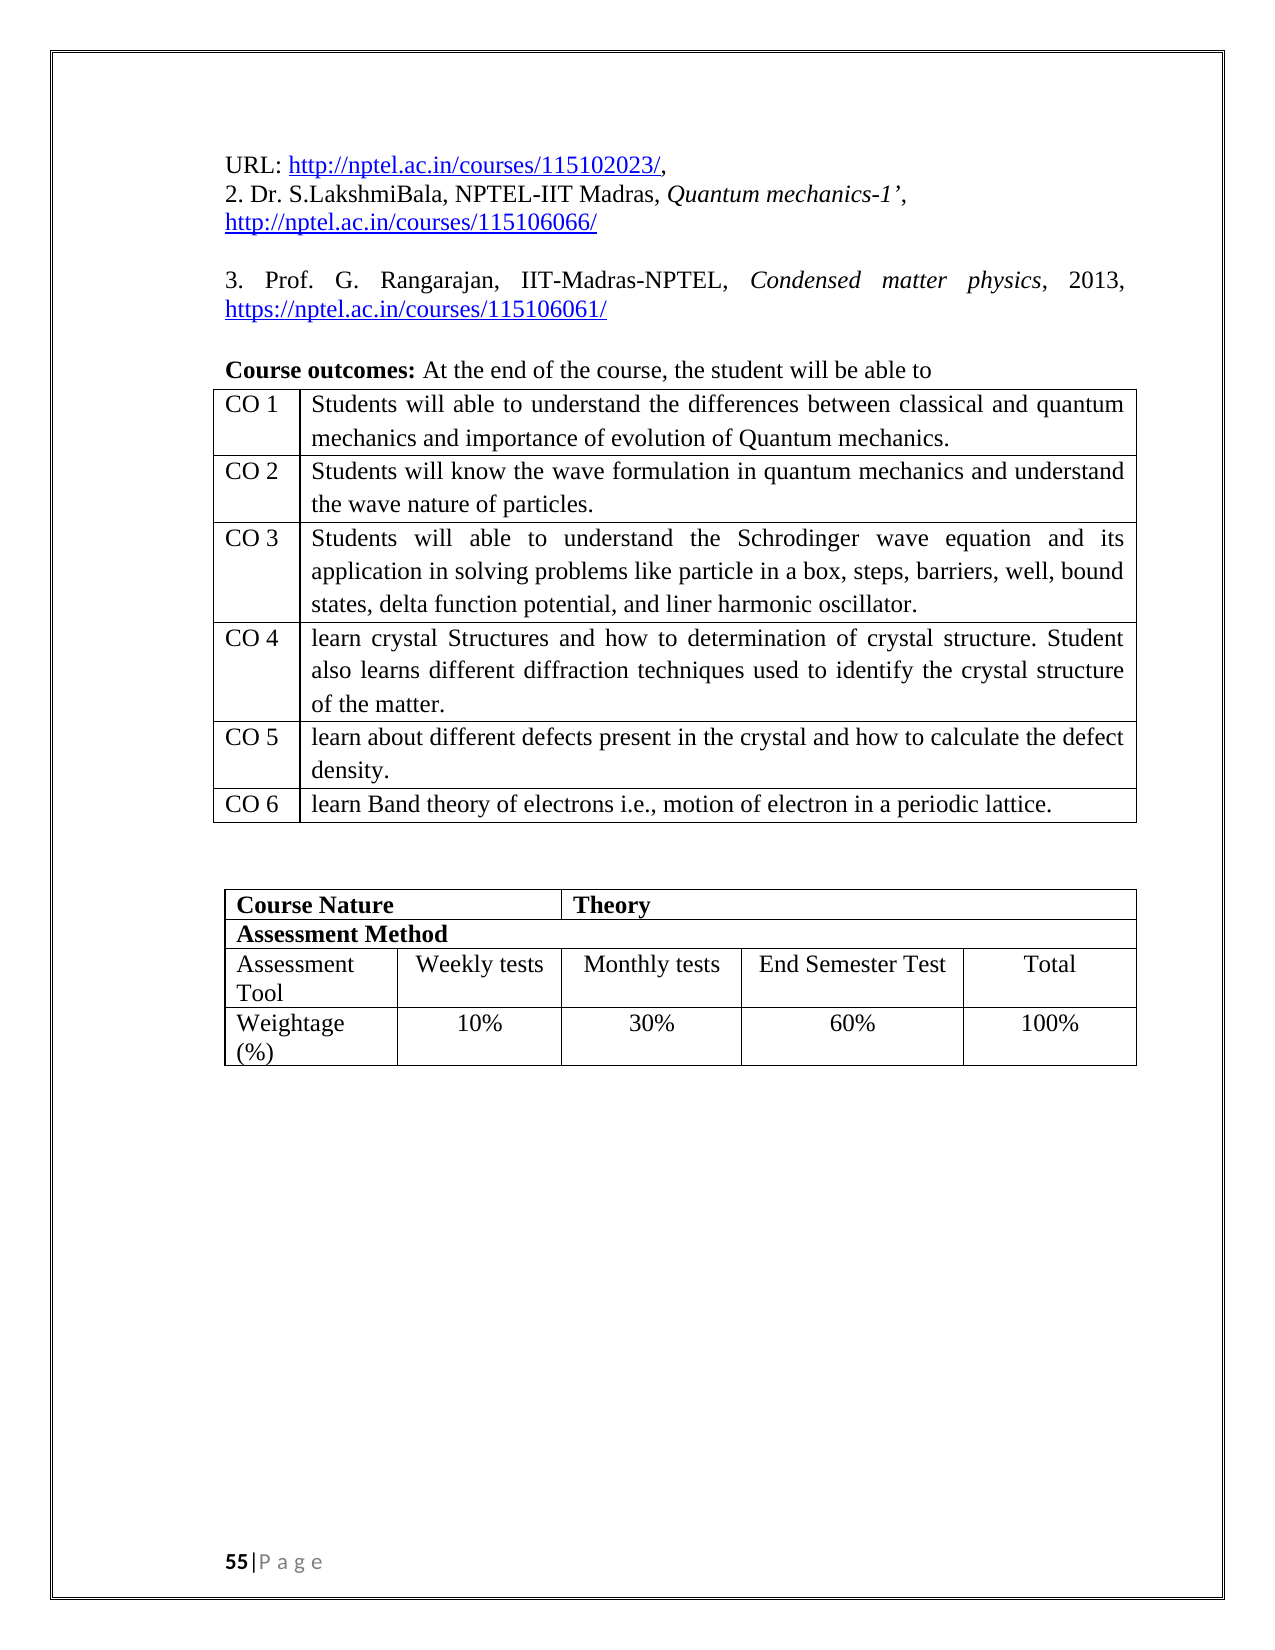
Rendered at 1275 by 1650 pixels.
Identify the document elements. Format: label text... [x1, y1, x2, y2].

table_header Theory [562, 890, 1136, 918]
table_cell Total [964, 949, 1136, 1007]
table_header CO 1 [214, 390, 299, 455]
table_cell Weightage (%) [226, 1008, 397, 1065]
table_cell learn Band theory of electrons i.e., motion of electron in a periodic lattice. [301, 789, 1136, 822]
table_cell CO 6 [214, 789, 299, 822]
table_cell End Semester Test [742, 949, 963, 1007]
table_cell Assessment Method [226, 920, 1136, 948]
table_cell CO 2 [214, 456, 299, 522]
table_cell Assessment Tool [226, 949, 397, 1007]
table_header Course Nature [226, 890, 561, 918]
table_cell CO 4 [214, 623, 299, 721]
table_cell Students will know the wave formulation in quantum mechanics and understand the wave nature of particles. [301, 456, 1136, 522]
text 3. Prof. G. Rangarajan, IIT-Madras-NPTEL, Condensed matter physics, 2013, https://nptel.ac.in/courses/115106061/ [225, 265, 1125, 322]
text Course outcomes: At the end of the course, the student will be able to [225, 356, 1125, 384]
table_cell learn crystal Structures and how to determination of crystal structure. Student also learns different diffraction techniques used to identify the crystal structure of the matter. [301, 623, 1136, 721]
table_cell 30% [562, 1008, 741, 1065]
table_cell Students will able to understand the Schrodinger wave equation and its application in solving problems like particle in a box, steps, barriers, well, bound states, delta function potential, and liner harmonic oscillator. [301, 523, 1136, 622]
text URL: http://nptel.ac.in/courses/115102023/, [225, 150, 1125, 179]
table_cell Monthly tests [562, 949, 741, 1007]
table_cell 100% [964, 1008, 1136, 1065]
table_cell CO 5 [214, 722, 299, 788]
table_header Students will able to understand the differences between classical and quantum mechanics and importance of evolution of Quantum mechanics. [301, 390, 1136, 455]
table_cell Weekly tests [398, 949, 561, 1007]
table_cell CO 3 [214, 523, 299, 622]
table_cell 60% [742, 1008, 963, 1065]
table_cell learn about different defects present in the crystal and how to calculate the defect density. [301, 722, 1136, 788]
text 2. Dr. S.LakshmiBala, NPTEL-IIT Madras, Quantum mechanics-1’, http://nptel.ac.in/courses/115106066/ [225, 179, 1125, 236]
table_cell 10% [398, 1008, 561, 1065]
